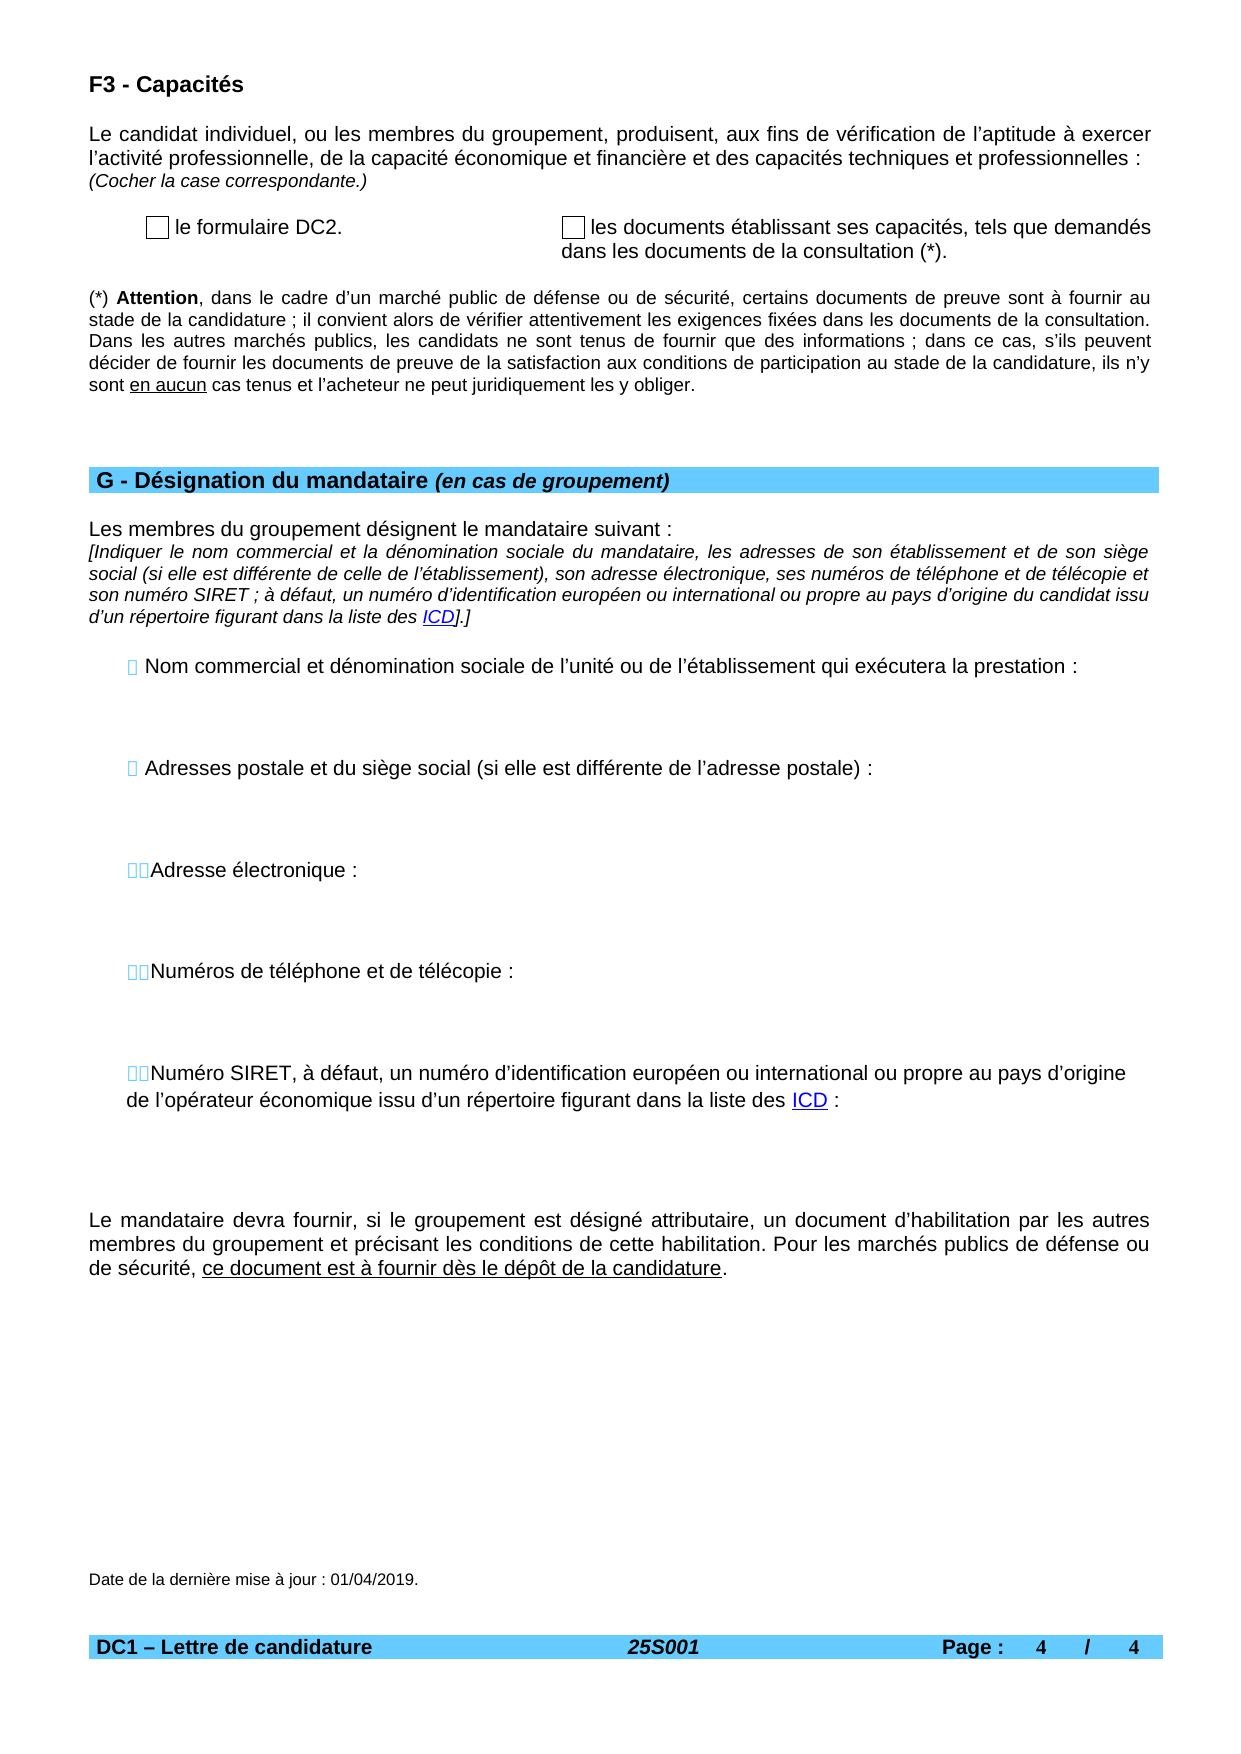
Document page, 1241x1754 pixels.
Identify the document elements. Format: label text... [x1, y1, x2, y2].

text Adresse électronique : [126, 855, 1152, 884]
text F3 - Capacités [89, 71, 1152, 98]
text Le mandataire devra fournir, si le groupement est désigné attributaire, un document d’habilitation par les autres membres du groupement et précisant les conditions de cette habilitation. Pour les marchés publics de défense ou de sécurité, ce document est à fournir dès le dépôt de la candidature. [89, 1208, 1152, 1279]
text Numéros de téléphone et de télécopie : [126, 956, 1152, 986]
text Numéro SIRET, à défaut, un numéro d’identification européen ou international ou propre au pays d’origine de l’opérateur économique issu d’un répertoire figurant dans la liste des ICD : [126, 1058, 1152, 1112]
text (*) Attention, dans le cadre d’un marché public de défense ou de sécurité, certains documents de preuve sont à fournir au stade de la candidature ; il convient alors de vérifier attentivement les exigences fixées dans les documents de la consultation. Dans les autres marchés publics, les candidats ne sont tenus de fournir que des informations ; dans ce cas, s’ils peuvent décider de fournir les documents de preuve de la satisfaction aux conditions de participation au stade de la candidature, ils n’y sont en aucun cas tenus et l’acheteur ne peut juridiquement les y obliger. [89, 287, 1152, 395]
text [Indiquer le nom commercial et la dénomination sociale du mandataire, les adresses de son établissement et de son siège social (si elle est différente de celle de l’établissement), son adresse électronique, ses numéros de téléphone et de télécopie et son numéro SIRET ; à défaut, un numéro d’identification européen ou international ou propre au pays d’origine du candidat issu d’un répertoire figurant dans la liste des ICD].] [89, 541, 1152, 627]
text Le candidat individuel, ou les membres du groupement, produisent, aux fins de vérification de l’aptitude à exercer l’activité professionnelle, de la capacité économique et financière et des capacités techniques et professionnelles : [89, 122, 1152, 169]
text (Cocher la case correspondante.) [89, 169, 1152, 191]
table_header G - Désignation du mandataire (en cas de groupement) [89, 467, 1159, 493]
text  Adresses postale et du siège social (si elle est différente de l’adresse postale) : [126, 753, 1152, 783]
text Date de la dernière mise à jour : 01/04/2019. [89, 1569, 1152, 1588]
text  Nom commercial et dénomination sociale de l’unité ou de l’établissement qui exécutera la prestation : [126, 651, 1152, 681]
text le formulaire DC2. les documents établissant ses capacités, tels que demandés dans les documents de la consultation (*). [146, 215, 1152, 263]
text Les membres du groupement désignent le mandataire suivant : [89, 517, 1152, 541]
